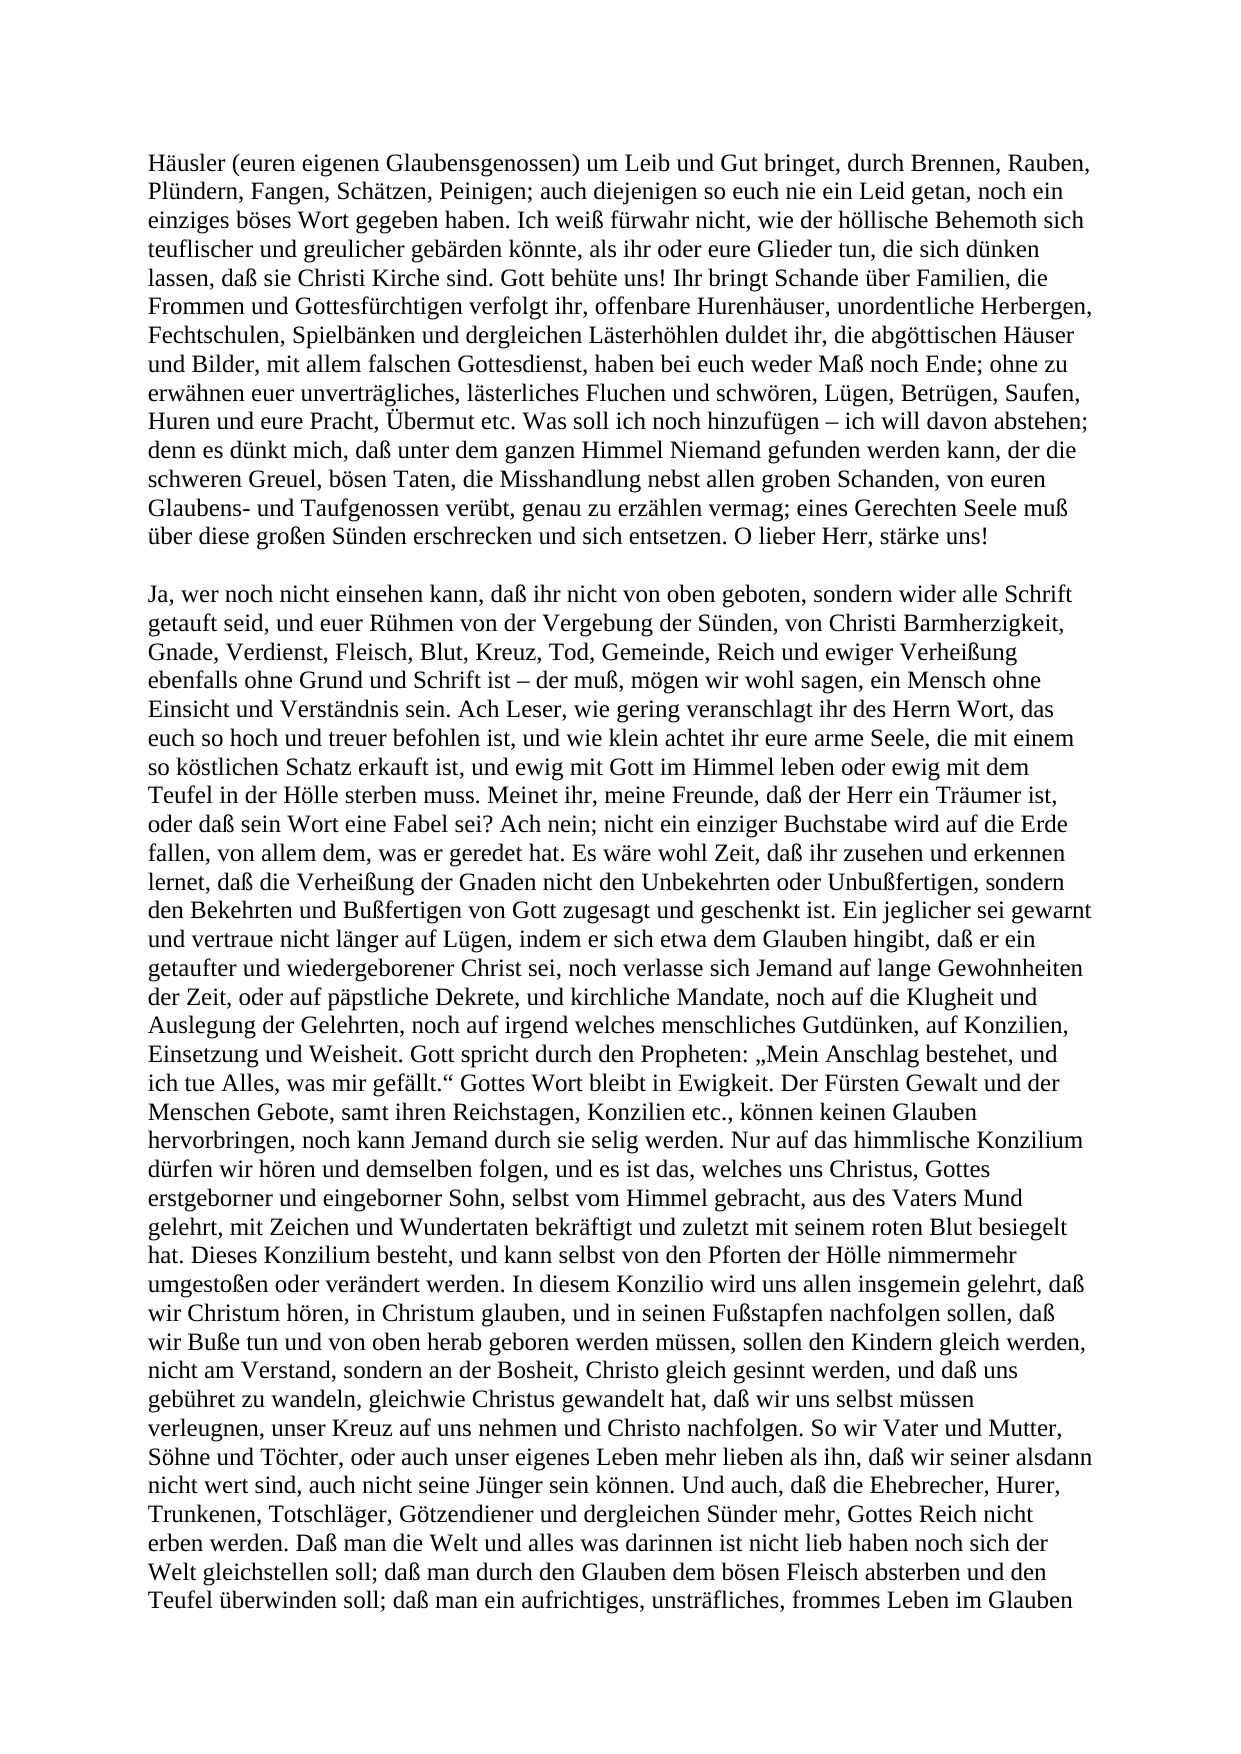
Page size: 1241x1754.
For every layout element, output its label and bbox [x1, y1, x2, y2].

text [148, 579, 1093, 1614]
text [148, 148, 1093, 550]
